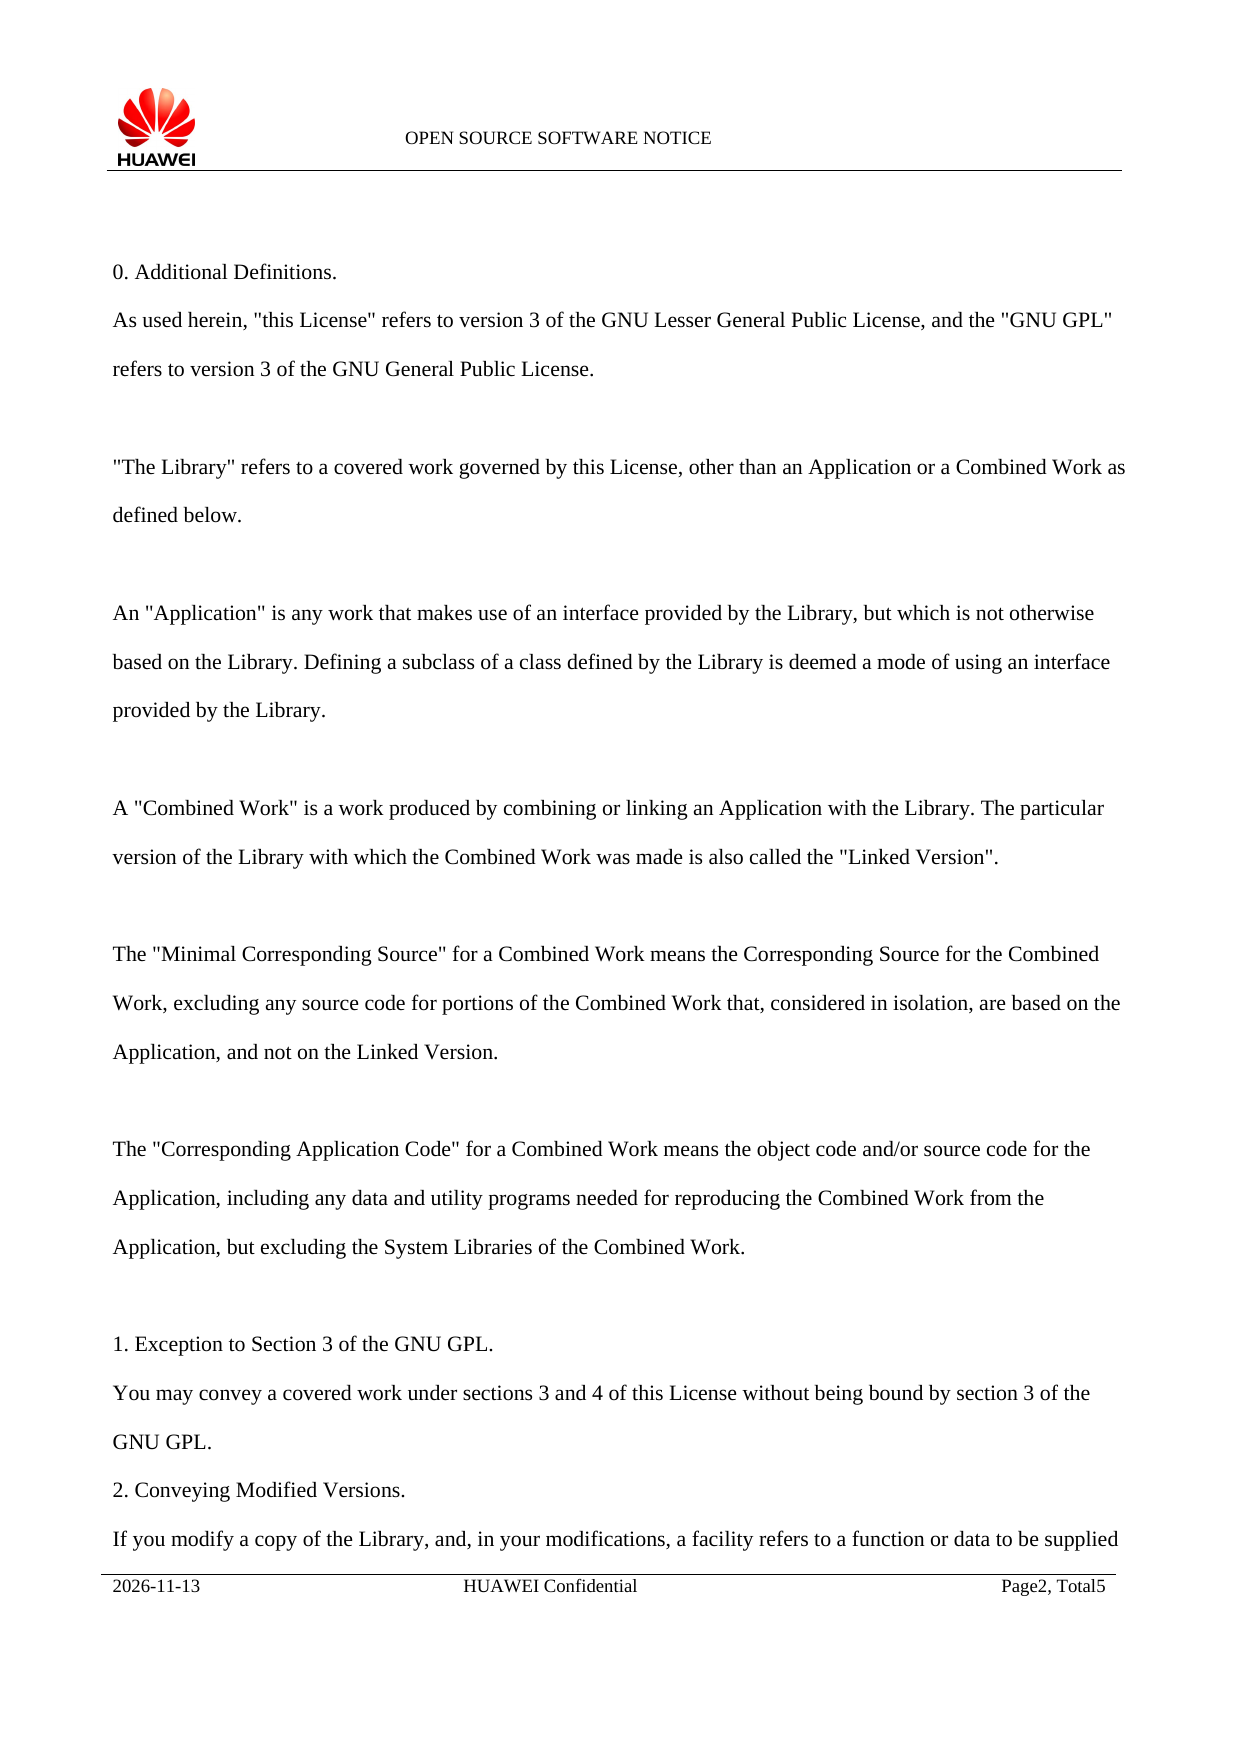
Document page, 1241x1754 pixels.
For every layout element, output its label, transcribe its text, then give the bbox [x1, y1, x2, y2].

picture [118, 88, 195, 166]
